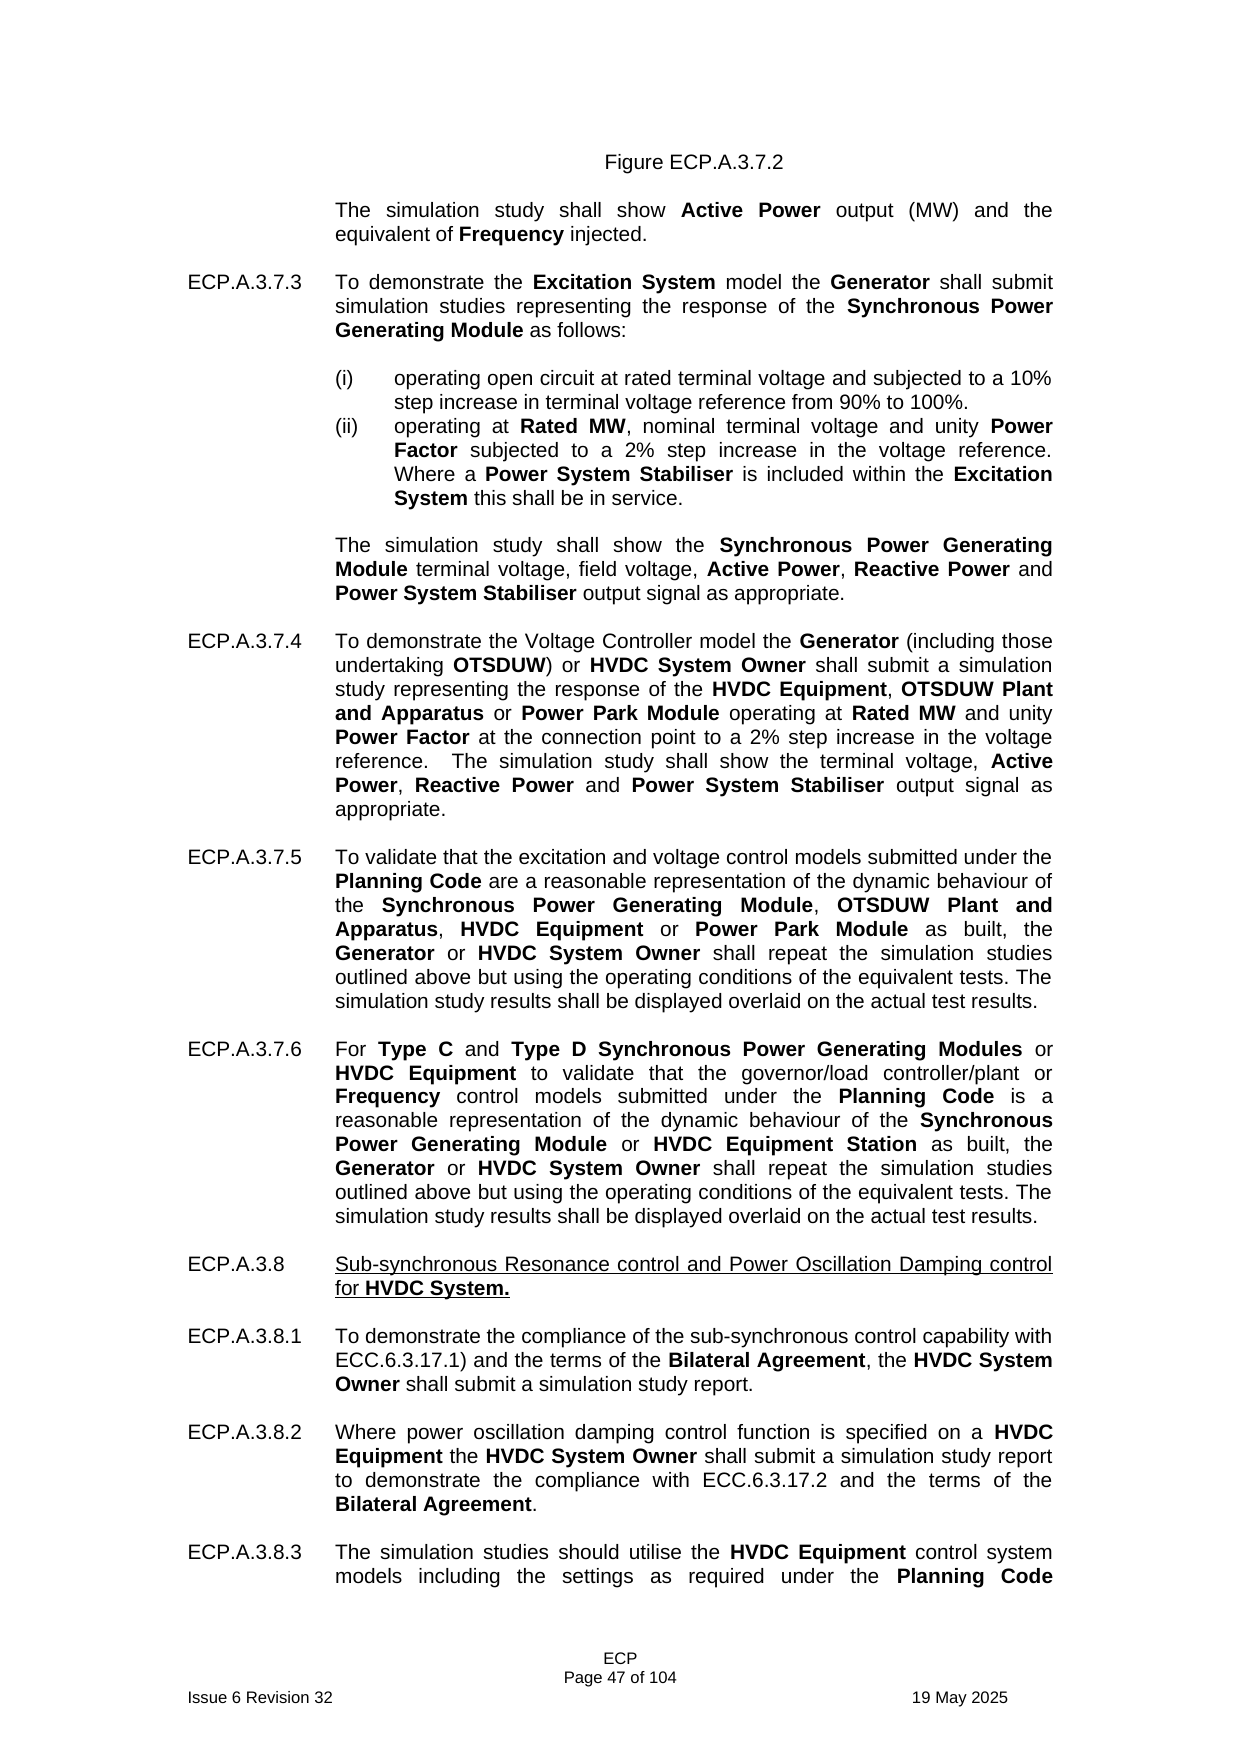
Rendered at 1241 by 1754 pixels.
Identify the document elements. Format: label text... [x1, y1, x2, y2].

text (ii) operating at Rated MW, nominal terminal voltage and unity Power Factor subjected to a 2% step increase in the voltage reference. Where a Power System Stabiliser is included within the Excitation System this shall be in service. [335, 413, 1053, 509]
text ECP.A.3.8.2 Where power oscillation damping control function is specified on a HVDC Equipment the HVDC System Owner shall submit a simulation study report to demonstrate the compliance with ECC.6.3.17.2 and the terms of the Bilateral Agreement. [187, 1420, 1053, 1516]
text ECP.A.3.7.4 To demonstrate the Voltage Controller model the Generator (including those undertaking OTSDUW) or HVDC System Owner shall submit a simulation study representing the response of the HVDC Equipment, OTSDUW Plant and Apparatus or Power Park Module operating at Rated MW and unity Power Factor at the connection point to a 2% step increase in the voltage reference. The simulation study shall show the terminal voltage, Active Power, Reactive Power and Power System Stabiliser output signal as appropriate. [187, 629, 1053, 821]
text (i) operating open circuit at rated terminal voltage and subjected to a 10% step increase in terminal voltage reference from 90% to 100%. [335, 366, 1053, 413]
text ECP.A.3.8.1 To demonstrate the compliance of the sub-synchronous control capability with ECC.6.3.17.1) and the terms of the Bilateral Agreement, the HVDC System Owner shall submit a simulation study report. [187, 1324, 1053, 1396]
text The simulation study shall show Active Power output (MW) and the equivalent of Frequency injected. [335, 198, 1053, 246]
text The simulation study shall show the Synchronous Power Generating Module terminal voltage, field voltage, Active Power, Reactive Power and Power System Stabiliser output signal as appropriate. [335, 533, 1053, 605]
text ECP.A.3.7.6 For Type C and Type D Synchronous Power Generating Modules or HVDC Equipment to validate that the governor/load controller/plant or Frequency control models submitted under the Planning Code is a reasonable representation of the dynamic behaviour of the Synchronous Power Generating Module or HVDC Equipment Station as built, the Generator or HVDC System Owner shall repeat the simulation studies outlined above but using the operating conditions of the equivalent tests. The simulation study results shall be displayed overlaid on the actual test results. [187, 1036, 1053, 1228]
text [187, 1539, 1053, 1587]
text Figure ECP.A.3.7.2 [335, 150, 1053, 174]
text ECP.A.3.7.5 To validate that the excitation and voltage control models submitted under the Planning Code are a reasonable representation of the dynamic behaviour of the Synchronous Power Generating Module, OTSDUW Plant and Apparatus, HVDC Equipment or Power Park Module as built, the Generator or HVDC System Owner shall repeat the simulation studies outlined above but using the operating conditions of the equivalent tests. The simulation study results shall be displayed overlaid on the actual test results. [187, 845, 1053, 1012]
text ECP.A.3.7.3 To demonstrate the Excitation System model the Generator shall submit simulation studies representing the response of the Synchronous Power Generating Module as follows: [187, 270, 1053, 342]
text ECP.A.3.8 Sub-synchronous Resonance control and Power Oscillation Damping control for HVDC System. [187, 1252, 1053, 1300]
